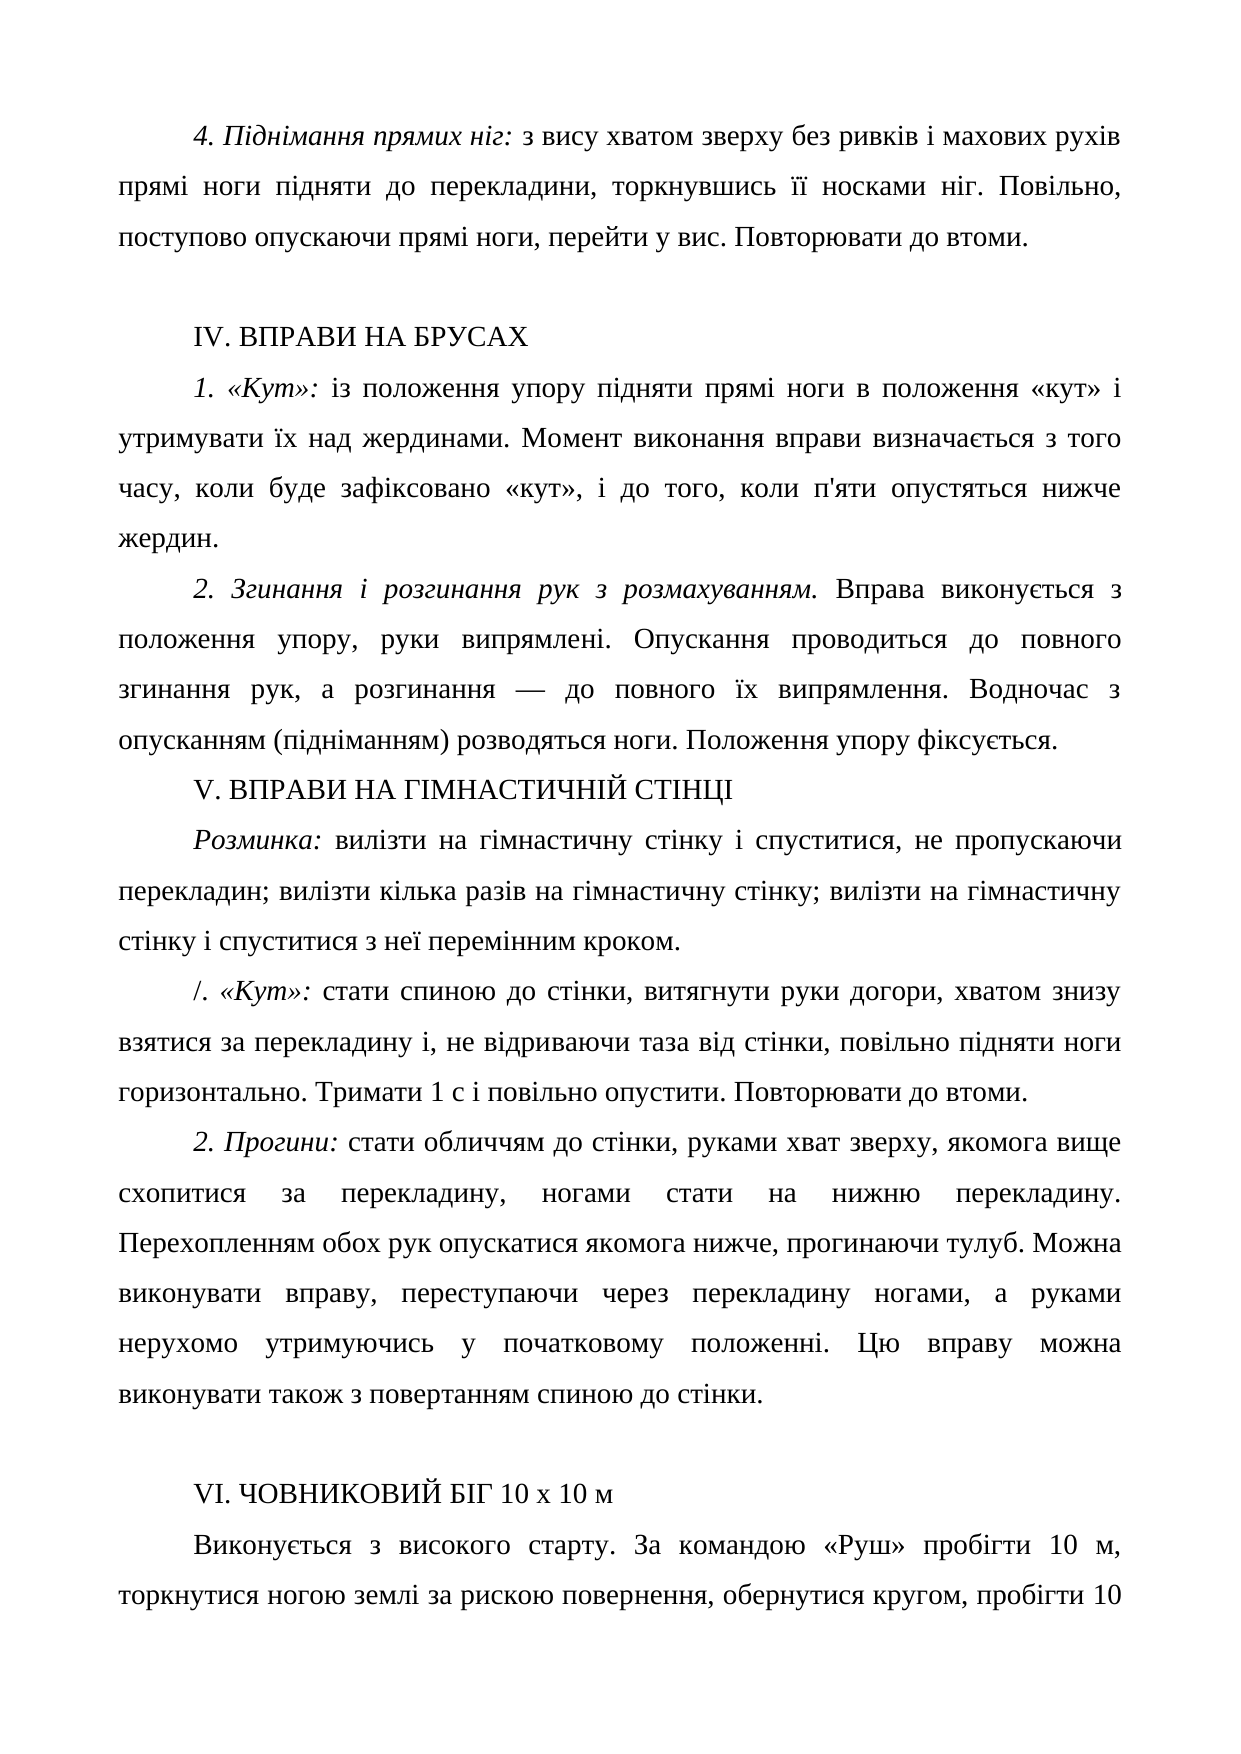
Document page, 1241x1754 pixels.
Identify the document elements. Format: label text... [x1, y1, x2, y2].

text 1. «Кут»: із положення упору підняти прямі ноги в положення «кут» і утримувати їх над жердинами. Момент виконання вправи визначається з того часу, коли буде зафіксовано «кут», і до того, коли п'яти опустяться нижче жердин. [118, 370, 1122, 554]
text 4. Піднімання прямих ніг: з вису хватом зверху без ривків і махових рухів прямі ноги підняти до перекладини, торкнувшись її носками ніг. Повільно, поступово опускаючи прямі ноги, перейти у вис. Повторювати до втоми. [118, 118, 1122, 252]
text /. «Кут»: стати спиною до стінки, витягнути руки догори, хватом знизу взятися за перекладину і, не відриваючи таза від стінки, повільно підняти ноги горизонтально. Тримати 1 с і повільно опустити. Повторювати до втоми. [118, 973, 1122, 1108]
text 2. Прогини: стати обличчям до стінки, руками хват зверху, якомога вище схопитися за перекладину, ногами стати на нижню перекладину. Перехопленням обох рук опускатися якомога нижче, прогинаючи тулуб. Можна виконувати вправу, переступаючи через перекладину ногами, а руками нерухомо утримуючись у початковому положенні. Цю вправу можна виконувати також з повертанням спиною до стінки. [118, 1124, 1122, 1409]
text Розминка: вилізти на гімнастичну стінку і спуститися, не пропускаючи перекладин; вилізти кілька разів на гімнастичну стінку; вилізти на гімнастичну стінку і спуститися з неї перемінним кроком. [118, 822, 1122, 957]
text VI. ЧОВНИКОВИЙ БІГ 10 х 10 м [118, 1477, 1122, 1510]
text V. ВПРАВИ НА ГІМНАСТИЧНІЙ СТІНЦІ [118, 772, 1122, 806]
text 2. Згинання і розгинання рук з розмахуванням. Вправа виконується з положення упору, руки випрямлені. Опускання проводиться до повного згинання рук, а розгинання — до повного їх випрямлення. Водночас з опусканням (підніманням) розводяться ноги. Положення упору фіксується. [118, 571, 1122, 755]
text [118, 1527, 1122, 1611]
text IV. ВПРАВИ НА БРУСАХ [118, 319, 1122, 353]
